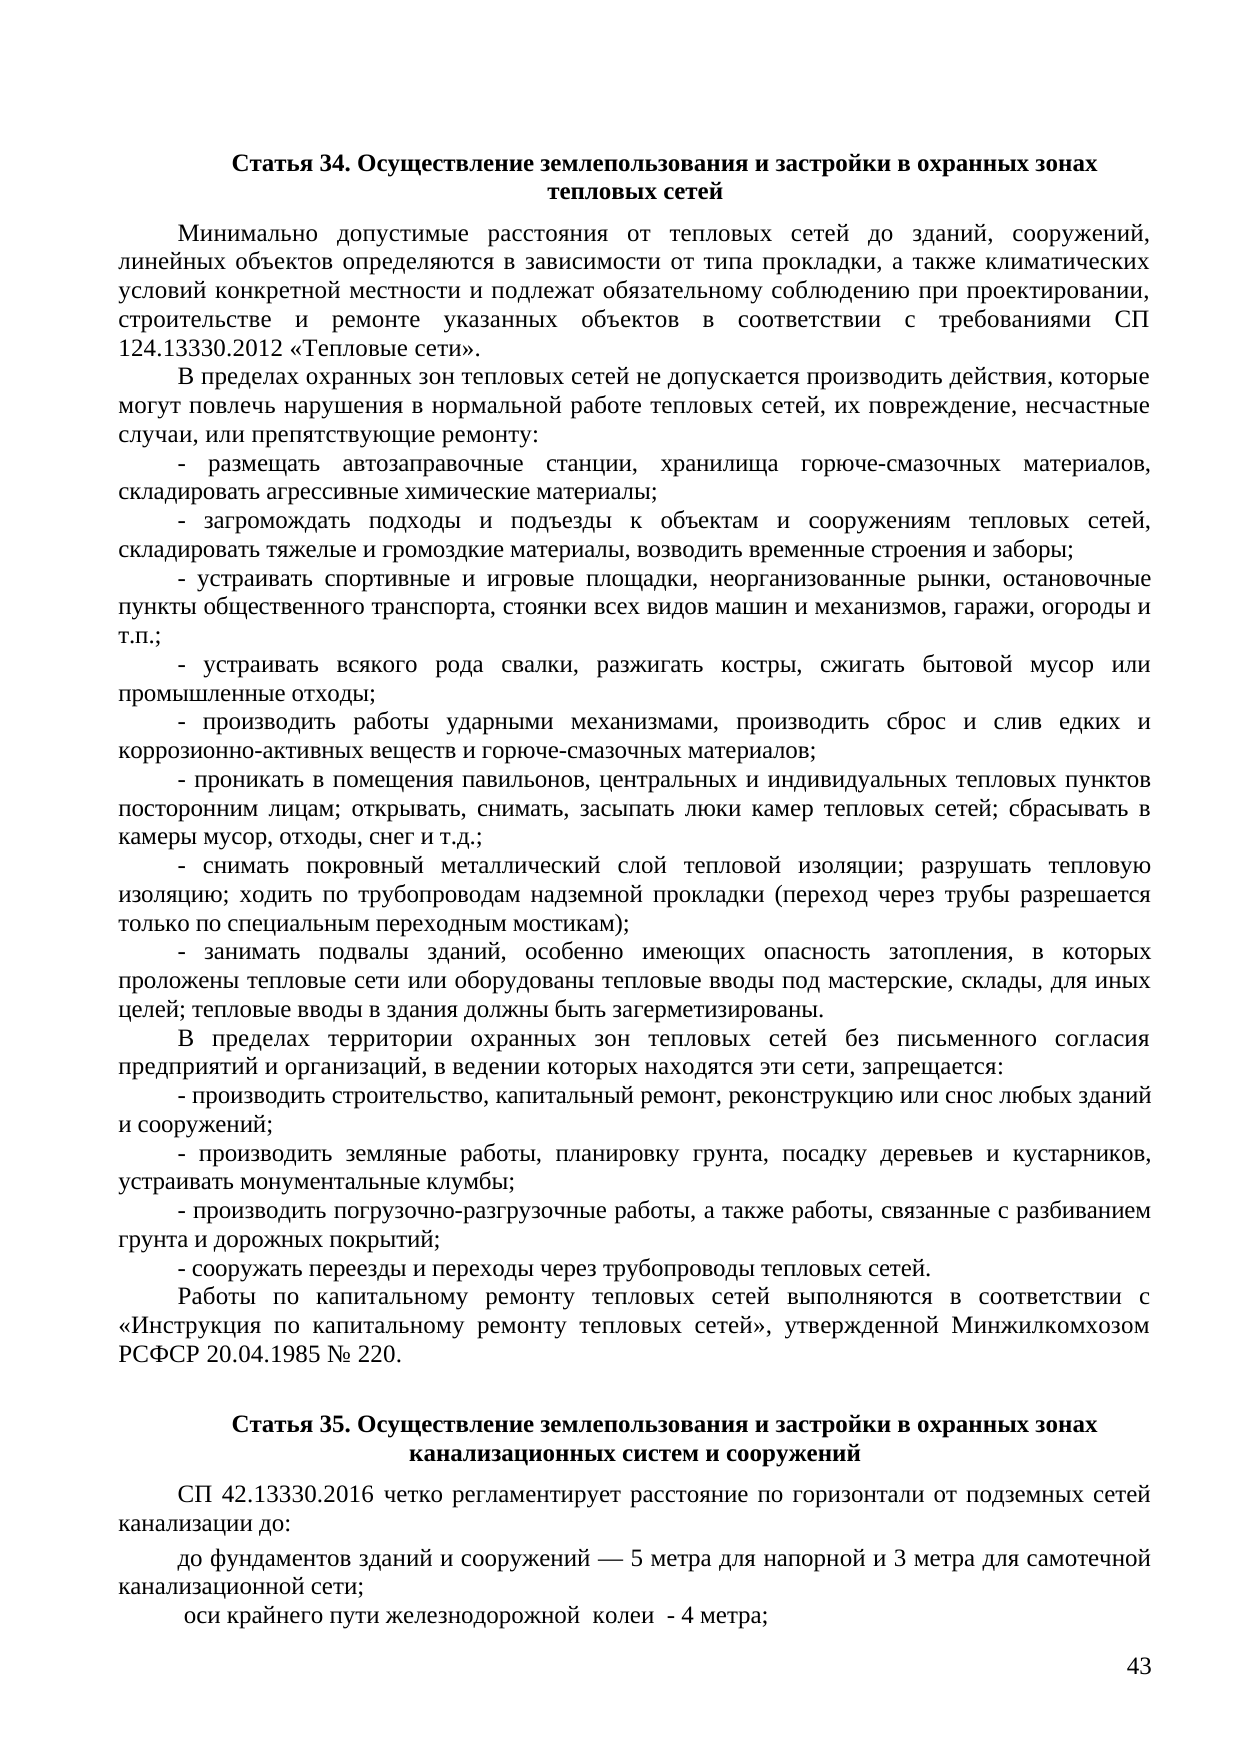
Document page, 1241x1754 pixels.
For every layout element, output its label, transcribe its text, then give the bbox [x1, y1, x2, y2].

text Работы по капитальному ремонту тепловых сетей выполняются в соответствии с «Инструкция по капитальному ремонту тепловых сетей», утвержденной Минжилкомхозом РСФСР 20.04.1985 № 220. [118, 1281, 1152, 1368]
text - снимать покровный металлический слой тепловой изоляции; разрушать тепловую изоляцию; ходить по трубопроводам надземной прокладки (переход через трубы разрешается только по специальным переходным мостикам); [118, 850, 1152, 936]
text до фундаментов зданий и сооружений — 5 метра для напорной и 3 метра для самотечной канализационной сети; [118, 1543, 1152, 1600]
text - устраивать всякого рода свалки, разжигать костры, сжигать бытовой мусор или промышленные отходы; [118, 649, 1152, 706]
text оси крайнего пути железнодорожной колеи - 4 метра; [118, 1600, 1152, 1629]
text В пределах территории охранных зон тепловых сетей без письменного согласия предприятий и организаций, в ведении которых находятся эти сети, запрещается: [118, 1023, 1152, 1080]
subtitle Статья 34. Осуществление землепользования и застройки в охранных зонах тепловых сетей [118, 148, 1152, 205]
text - производить строительство, капитальный ремонт, реконструкцию или снос любых зданий и сооружений; [118, 1080, 1152, 1138]
text - проникать в помещения павильонов, центральных и индивидуальных тепловых пунктов посторонним лицам; открывать, снимать, засыпать люки камер тепловых сетей; сбрасывать в камеры мусор, отходы, снег и т.д.; [118, 764, 1152, 850]
text - сооружать переезды и переходы через трубопроводы тепловых сетей. [118, 1253, 1152, 1281]
text В пределах охранных зон тепловых сетей не допускается производить действия, которые могут повлечь нарушения в нормальной работе тепловых сетей, их повреждение, несчастные случаи, или препятствующие ремонту: [118, 361, 1152, 448]
text - производить работы ударными механизмами, производить сброс и слив едких и коррозионно-активных веществ и горюче-смазочных материалов; [118, 706, 1152, 764]
subtitle Статья 35. Осуществление землепользования и застройки в охранных зонах канализационных систем и сооружений [118, 1409, 1152, 1466]
text Минимально допустимые расстояния от тепловых сетей до зданий, сооружений, линейных объектов определяются в зависимости от типа прокладки, а также климатических условий конкретной местности и подлежат обязательному соблюдению при проектировании, строительстве и ремонте указанных объектов в соответствии с требованиями СП 124.13330.2012 «Тепловые сети». [118, 218, 1152, 361]
text СП 42.13330.2016 четко регламентирует расстояние по горизонтали от подземных сетей канализации до: [118, 1479, 1152, 1536]
text - занимать подвалы зданий, особенно имеющих опасность затопления, в которых проложены тепловые сети или оборудованы тепловые вводы под мастерские, склады, для иных целей; тепловые вводы в здания должны быть загерметизированы. [118, 936, 1152, 1023]
text - производить земляные работы, планировку грунта, посадку деревьев и кустарников, устраивать монументальные клумбы; [118, 1138, 1152, 1195]
text - размещать автозаправочные станции, хранилища горюче-смазочных материалов, складировать агрессивные химические материалы; [118, 448, 1152, 505]
text - устраивать спортивные и игровые площадки, неорганизованные рынки, остановочные пункты общественного транспорта, стоянки всех видов машин и механизмов, гаражи, огороды и т.п.; [118, 563, 1152, 649]
text - загромождать подходы и подъезды к объектам и сооружениям тепловых сетей, складировать тяжелые и громоздкие материалы, возводить временные строения и заборы; [118, 505, 1152, 563]
text - производить погрузочно-разгрузочные работы, а также работы, связанные с разбиванием грунта и дорожных покрытий; [118, 1195, 1152, 1253]
